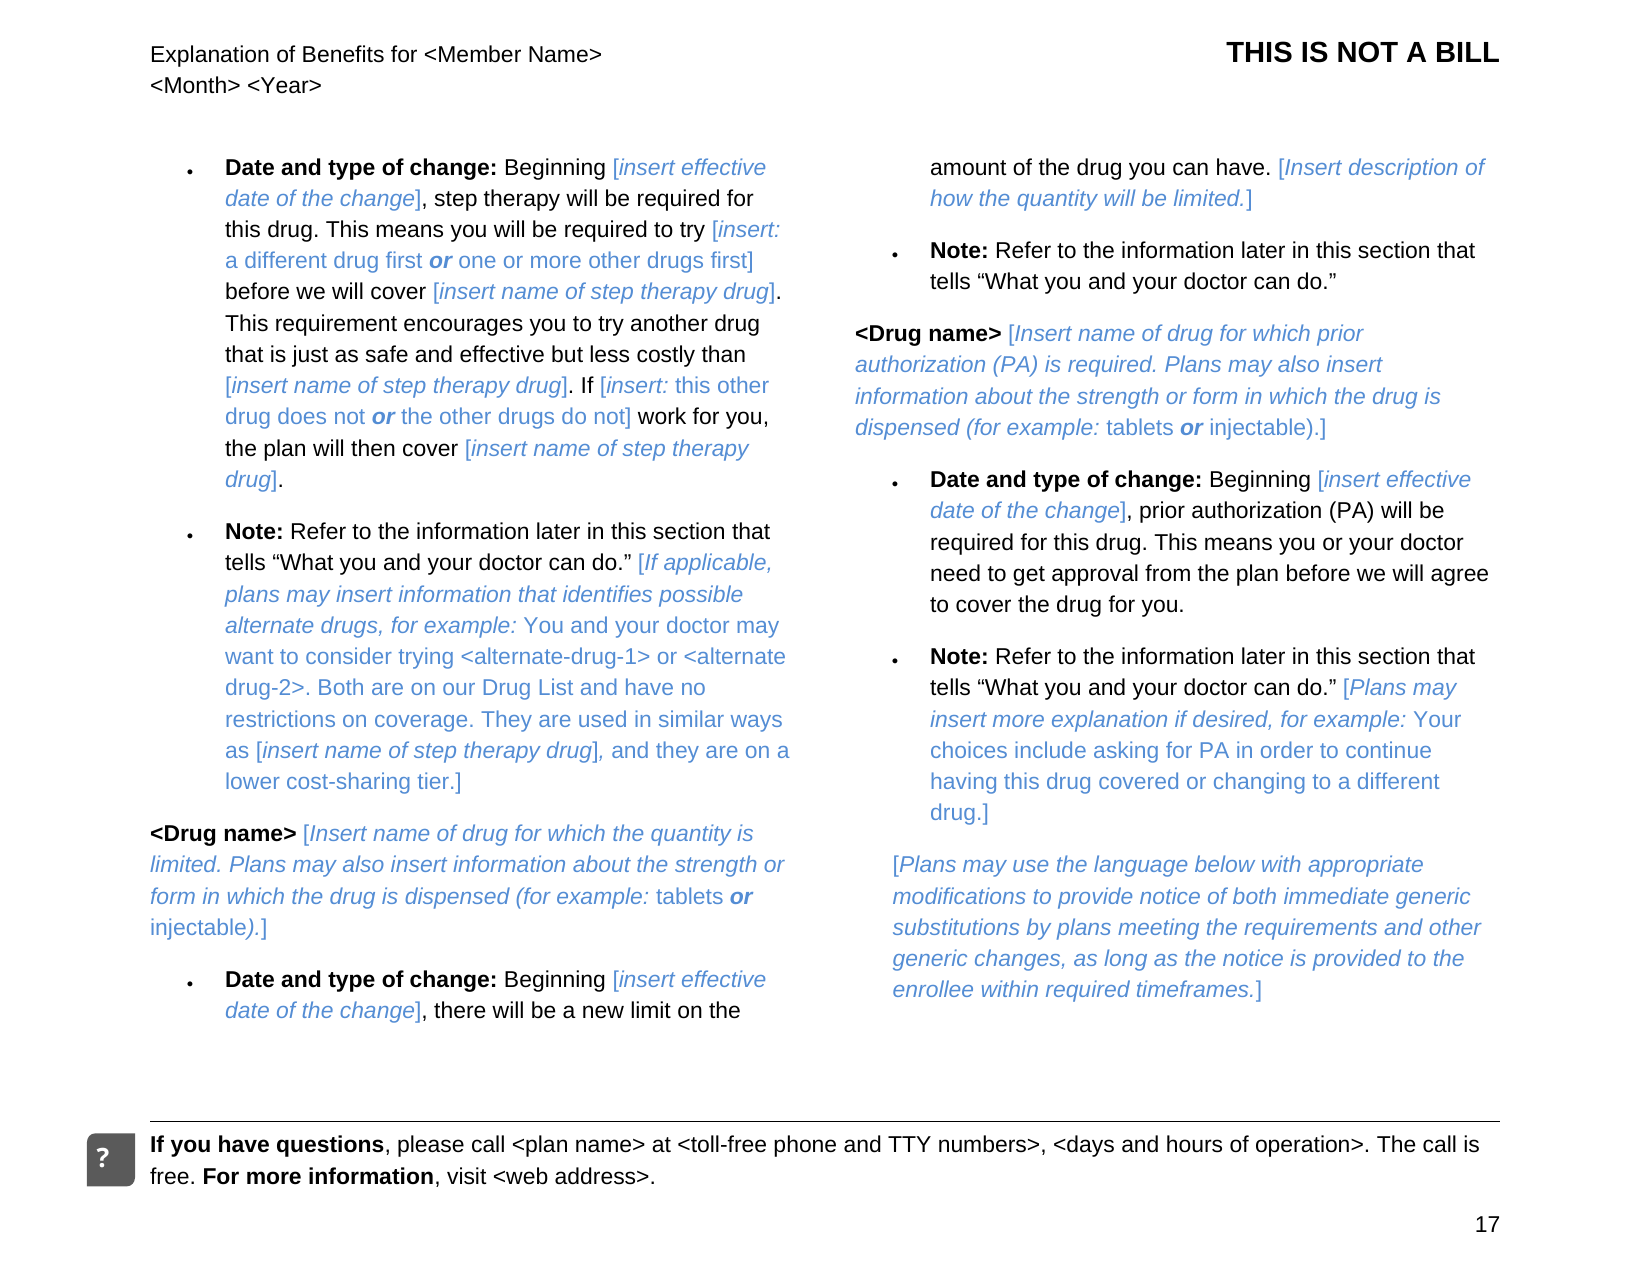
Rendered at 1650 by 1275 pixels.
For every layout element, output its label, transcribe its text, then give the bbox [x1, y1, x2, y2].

list Note: Refer to the information later in this section that tells “What you and your doctor can do.” [If applicable, plans may insert information that identifies possible alternate drugs, for example: You and your doctor may want to consider trying <alternate-drug-1> or <alternate drug-2>. Both are on our Drug List and have no restrictions on coverage. They are used in similar ways as [insert name of step therapy drug], and they are on a lower cost-sharing tier.] [187, 514, 795, 796]
list Date and type of change: Beginning [insert effective date of the change], there will be a new limit on the amount of the drug you can have. [Insert description of how the quantity will be limited.] [187, 962, 795, 1025]
list Date and type of change: Beginning [insert effective date of the change], there will be a new limit on the amount of the drug you can have. [Insert description of how the quantity will be limited.] [892, 150, 1500, 212]
list <Drug name> [Insert name of drug for which prior authorization (PA) is required. Plans may also insert information about the strength or form in which the drug is dispensed (for example: tablets or injectable).] [855, 317, 1500, 442]
list Date and type of change: Beginning [insert effective date of the change], step therapy will be required for this drug. This means you will be required to try [insert: a different drug first or one or more other drugs first] before we will cover [insert name of step therapy drug]. This requirement encourages you to try another drug that is just as safe and effective but less costly than [insert name of step therapy drug]. If [insert: this other drug does not or the other drugs do not] work for you, the plan will then cover [insert name of step therapy drug]. [187, 150, 795, 494]
list Note: Refer to the information later in this section that tells “What you and your doctor can do.” [892, 233, 1500, 296]
list <Drug name> [Insert name of drug for which the quantity is limited. Plans may also insert information about the strength or form in which the drug is dispensed (for example: tablets or injectable).] [150, 817, 795, 942]
text [Plans may use the language below with appropriate modifications to provide notice of both immediate generic substitutions by plans meeting the requirements and other generic changes, as long as the notice is provided to the enrollee within required timeframes.] [892, 848, 1500, 1004]
list Date and type of change: Beginning [insert effective date of the change], prior authorization (PA) will be required for this drug. This means you or your doctor need to get approval from the plan before we will agree to cover the drug for you. [892, 462, 1500, 619]
list Note: Refer to the information later in this section that tells “What you and your doctor can do.” [Plans may insert more explanation if desired, for example: Your choices include asking for PA in order to continue having this drug covered or changing to a different drug.] [892, 639, 1500, 827]
